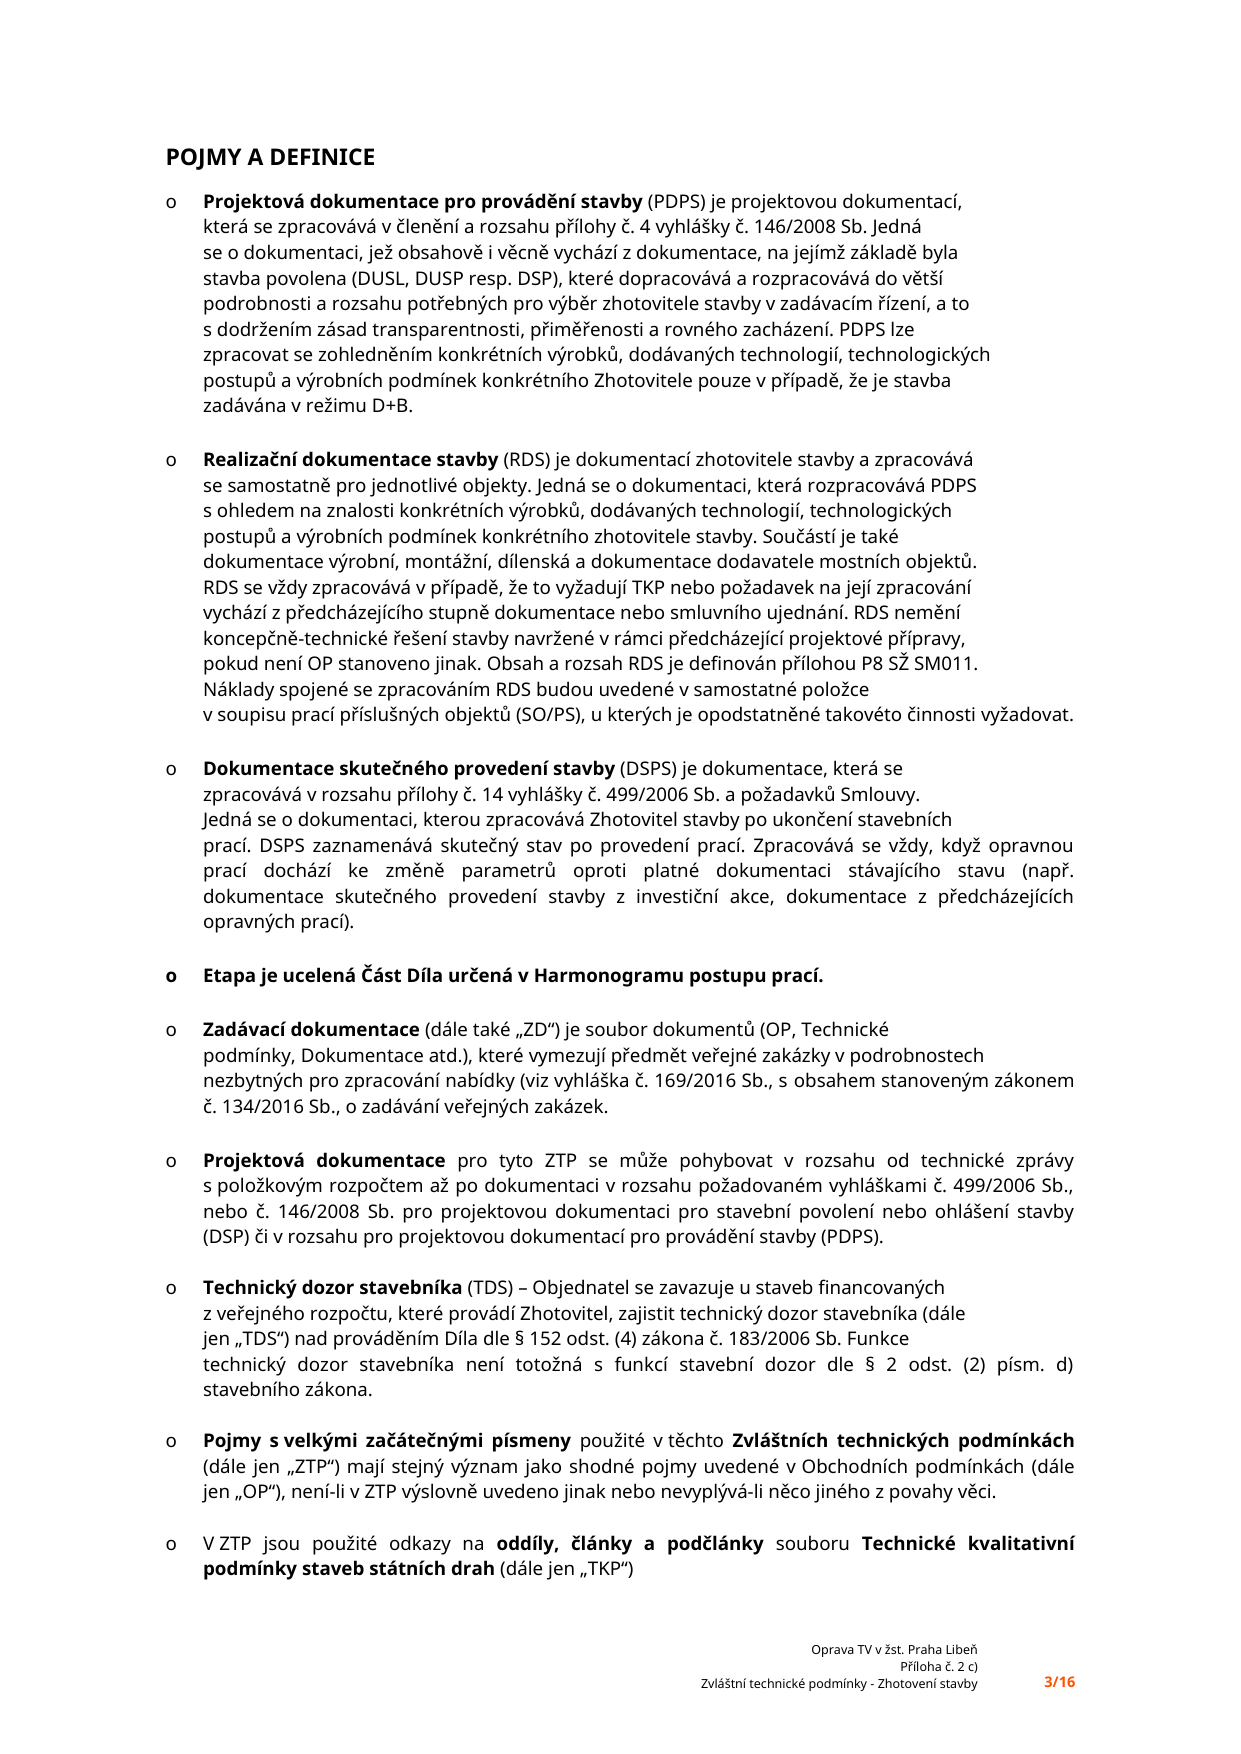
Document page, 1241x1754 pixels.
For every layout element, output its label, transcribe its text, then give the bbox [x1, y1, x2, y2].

text pokud není OP stanoveno jinak. Obsah a rozsah RDS je definován přílohou P8 SŽ SM011. [203, 651, 1075, 676]
text která se zpracovává v členění a rozsahu přílohy č. 4 vyhlášky č. 146/2008 Sb. Jedná [165, 214, 1075, 239]
text stavba povolena (DUSL, DUSP resp. DSP), které dopracovává a rozpracovává do větší [165, 265, 1075, 290]
text technický dozor stavebníka není totožná s funkcí stavební dozor dle § 2 odst. (2) písm. d) stavebního zákona. [203, 1351, 1075, 1402]
text postupů a výrobních podmínek konkrétního zhotovitele stavby. Součástí je také [203, 523, 1075, 548]
text vychází z předcházejícího stupně dokumentace nebo smluvního ujednání. RDS nemění [203, 599, 1075, 625]
text zpracovává v rozsahu přílohy č. 14 vyhlášky č. 499/2006 Sb. a požadavků Smlouvy. [203, 781, 1075, 807]
text zpracovat se zohledněním konkrétních výrobků, dodávaných technologií, technologických [165, 341, 1075, 367]
text Náklady spojené se zpracováním RDS budou uvedené v samostatné položce [203, 676, 1075, 702]
text se o dokumentaci, jež obsahově i věcně vychází z dokumentace, na jejímž základě byla [165, 239, 1075, 265]
text RDS se vždy zpracovává v případě, že to vyžadují TKP nebo požadavek na její zpracování [203, 574, 1075, 599]
text jen „TDS“) nad prováděním Díla dle § 152 odst. (4) zákona č. 183/2006 Sb. Funkce [203, 1326, 1075, 1351]
list Pojmy s velkými začátečnými písmeny použité v těchto Zvláštních technických podmínkách (dále jen „ZTP“) mají stejný význam jako shodné pojmy uvedené v Obchodních podmínkách (dále jen „OP“), není-li v ZTP výslovně uvedeno jinak nebo nevyplývá-li něco jiného z povahy věci. [165, 1428, 1075, 1504]
list Projektová dokumentace pro tyto ZTP se může pohybovat v rozsahu od technické zprávy s položkovým rozpočtem až po dokumentaci v rozsahu požadovaném vyhláškami č. 499/2006 Sb., nebo č. 146/2008 Sb. pro projektovou dokumentaci pro stavební povolení nebo ohlášení stavby (DSP) či v rozsahu pro projektovou dokumentací pro provádění stavby (PDPS). [165, 1147, 1075, 1249]
text Jedná se o dokumentaci, kterou zpracovává Zhotovitel stavby po ukončení stavebních [203, 807, 1075, 832]
list Technický dozor stavebníka (TDS) – Objednatel se zavazuje u staveb financovaných [165, 1275, 1075, 1300]
text koncepčně-technické řešení stavby navržené v rámci předcházející projektové přípravy, [203, 625, 1075, 651]
text zadávána v režimu D+B. [165, 392, 1075, 418]
list V ZTP jsou použité odkazy na oddíly, články a podčlánky souboru Technické kvalitativní podmínky staveb státních drah (dále jen „TKP“) [165, 1530, 1075, 1581]
text Pojmy a definice [165, 141, 1075, 173]
text nezbytných pro zpracování nabídky (viz vyhláška č. 169/2016 Sb., s obsahem stanoveným zákonem č. 134/2016 Sb., o zadávání veřejných zakázek. [203, 1068, 1075, 1119]
text podmínky, Dokumentace atd.), které vymezují předmět veřejné zakázky v podrobnostech [203, 1042, 1075, 1068]
text dokumentace výrobní, montážní, dílenská a dokumentace dodavatele mostních objektů. [203, 548, 1075, 574]
list Etapa je ucelená Část Díla určená v Harmonogramu postupu prací. [165, 963, 1075, 988]
text postupů a výrobních podmínek konkrétního Zhotovitele pouze v případě, že je stavba [165, 367, 1075, 392]
list Zadávací dokumentace (dále také „ZD“) je soubor dokumentů (OP, Technické [165, 1017, 1075, 1042]
text v soupisu prací příslušných objektů (SO/PS), u kterých je opodstatněné takovéto činnosti vyžadovat. [203, 702, 1075, 727]
text s ohledem na znalosti konkrétních výrobků, dodávaných technologií, technologických [203, 497, 1075, 523]
text se samostatně pro jednotlivé objekty. Jedná se o dokumentaci, která rozpracovává PDPS [165, 472, 1075, 497]
text s dodržením zásad transparentnosti, přiměřenosti a rovného zacházení. PDPS lze [165, 316, 1075, 341]
text prací. DSPS zaznamenává skutečný stav po provedení prací. Zpracovává se vždy, když opravnou prací dochází ke změně parametrů oproti platné dokumentaci stávajícího stavu (např. dokumentace skutečného provedení stavby z investiční akce, dokumentace z předcházejících opravných prací). [203, 832, 1075, 934]
list Dokumentace skutečného provedení stavby (DSPS) je dokumentace, která se [165, 756, 1075, 781]
text z veřejného rozpočtu, které provádí Zhotovitel, zajistit technický dozor stavebníka (dále [203, 1300, 1075, 1326]
list Projektová dokumentace pro provádění stavby (PDPS) je projektovou dokumentací, [165, 188, 1075, 214]
text podrobnosti a rozsahu potřebných pro výběr zhotovitele stavby v zadávacím řízení, a to [165, 290, 1075, 316]
list Realizační dokumentace stavby (RDS) je dokumentací zhotovitele stavby a zpracovává [165, 446, 1075, 472]
